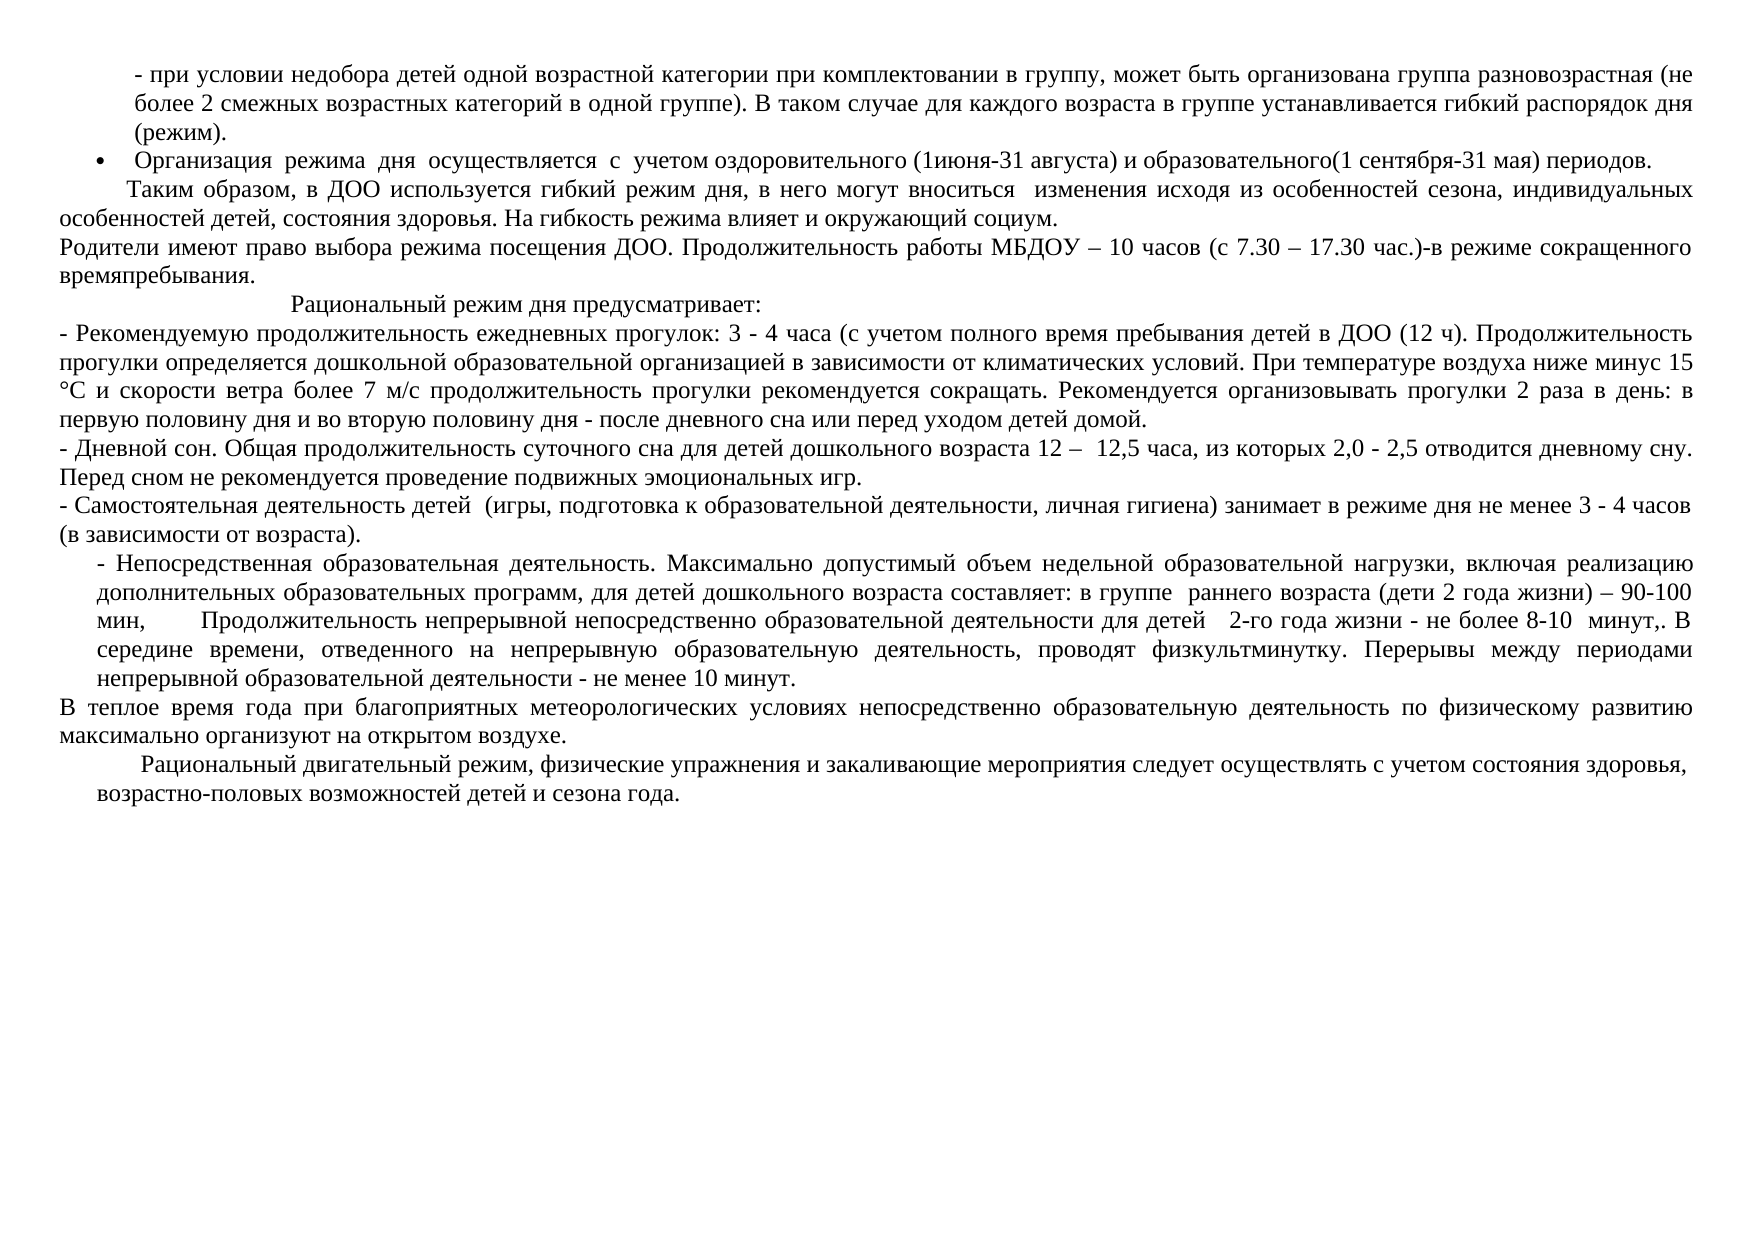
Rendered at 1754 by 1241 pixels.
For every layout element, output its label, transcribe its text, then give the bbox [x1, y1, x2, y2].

text Рациональный режим дня предусматривает: [97, 289, 1695, 318]
list Организация режима дня осуществляется с учетом оздоровительного (1июня-31 августа) и образовательного(1 сентября-31 мая) периодов. [97, 145, 1695, 174]
text Родители имеют право выбора режима посещения ДОО. Продолжительность работы МБДОУ – 10 часов (с 7.30 – 17.30 час.)-в режиме сокращенного времяпребывания. [59, 232, 1695, 289]
text - Самостоятельная деятельность детей (игры, подготовка к образовательной деятельности, личная гигиена) занимает в режиме дня не менее 3 - 4 часов (в зависимости от возраста). [59, 490, 1695, 548]
text - при условии недобора детей одной возрастной категории при комплектовании в группу, может быть организована группа разновозрастная (не более 2 смежных возрастных категорий в одной группе). В таком случае для каждого возраста в группе устанавливается гибкий распорядок дня (режим). [134, 59, 1695, 145]
text - Непосредственная образовательная деятельность. Максимально допустимый объем недельной образовательной нагрузки, включая реализацию дополнительных образовательных программ, для детей дошкольного возраста составляет: в группе раннего возраста (дети 2 года жизни) – 90-100 мин, Продолжительность непрерывной непосредственно образовательной деятельности для детей 2-го года жизни - не более 8-10 минут,. В середине времени, отведенного на непрерывную образовательную деятельность, проводят физкультминутку. Перерывы между периодами непрерывной образовательной деятельности - не менее 10 минут. [97, 548, 1695, 692]
text Рациональный двигательный режим, физические упражнения и закаливающие мероприятия следует осуществлять с учетом состояния здоровья, возрастно-половых возможностей детей и сезона года. [97, 749, 1695, 807]
text В теплое время года при благоприятных метеорологических условиях непосредственно образовательную деятельность по физическому развитию максимально организуют на открытом воздухе. [59, 692, 1695, 749]
text Таким образом, в ДОО используется гибкий режим дня, в него могут вноситься изменения исходя из особенностей сезона, индивидуальных особенностей детей, состояния здоровья. На гибкость режима влияет и окружающий социум. [59, 174, 1695, 232]
text - Дневной сон. Общая продолжительность суточного сна для детей дошкольного возраста 12 – 12,5 часа, из которых 2,0 - 2,5 отводится дневному сну. Перед сном не рекомендуется проведение подвижных эмоциональных игр. [59, 433, 1695, 490]
text - Рекомендуемую продолжительность ежедневных прогулок: 3 - 4 часа (с учетом полного время пребывания детей в ДОО (12 ч). Продолжительность прогулки определяется дошкольной образовательной организацией в зависимости от климатических условий. При температуре воздуха ниже минус 15 °C и скорости ветра более 7 м/с продолжительность прогулки рекомендуется сокращать. Рекомендуется организовывать прогулки 2 раза в день: в первую половину дня и во вторую половину дня - после дневного сна или перед уходом детей домой. [59, 318, 1695, 433]
